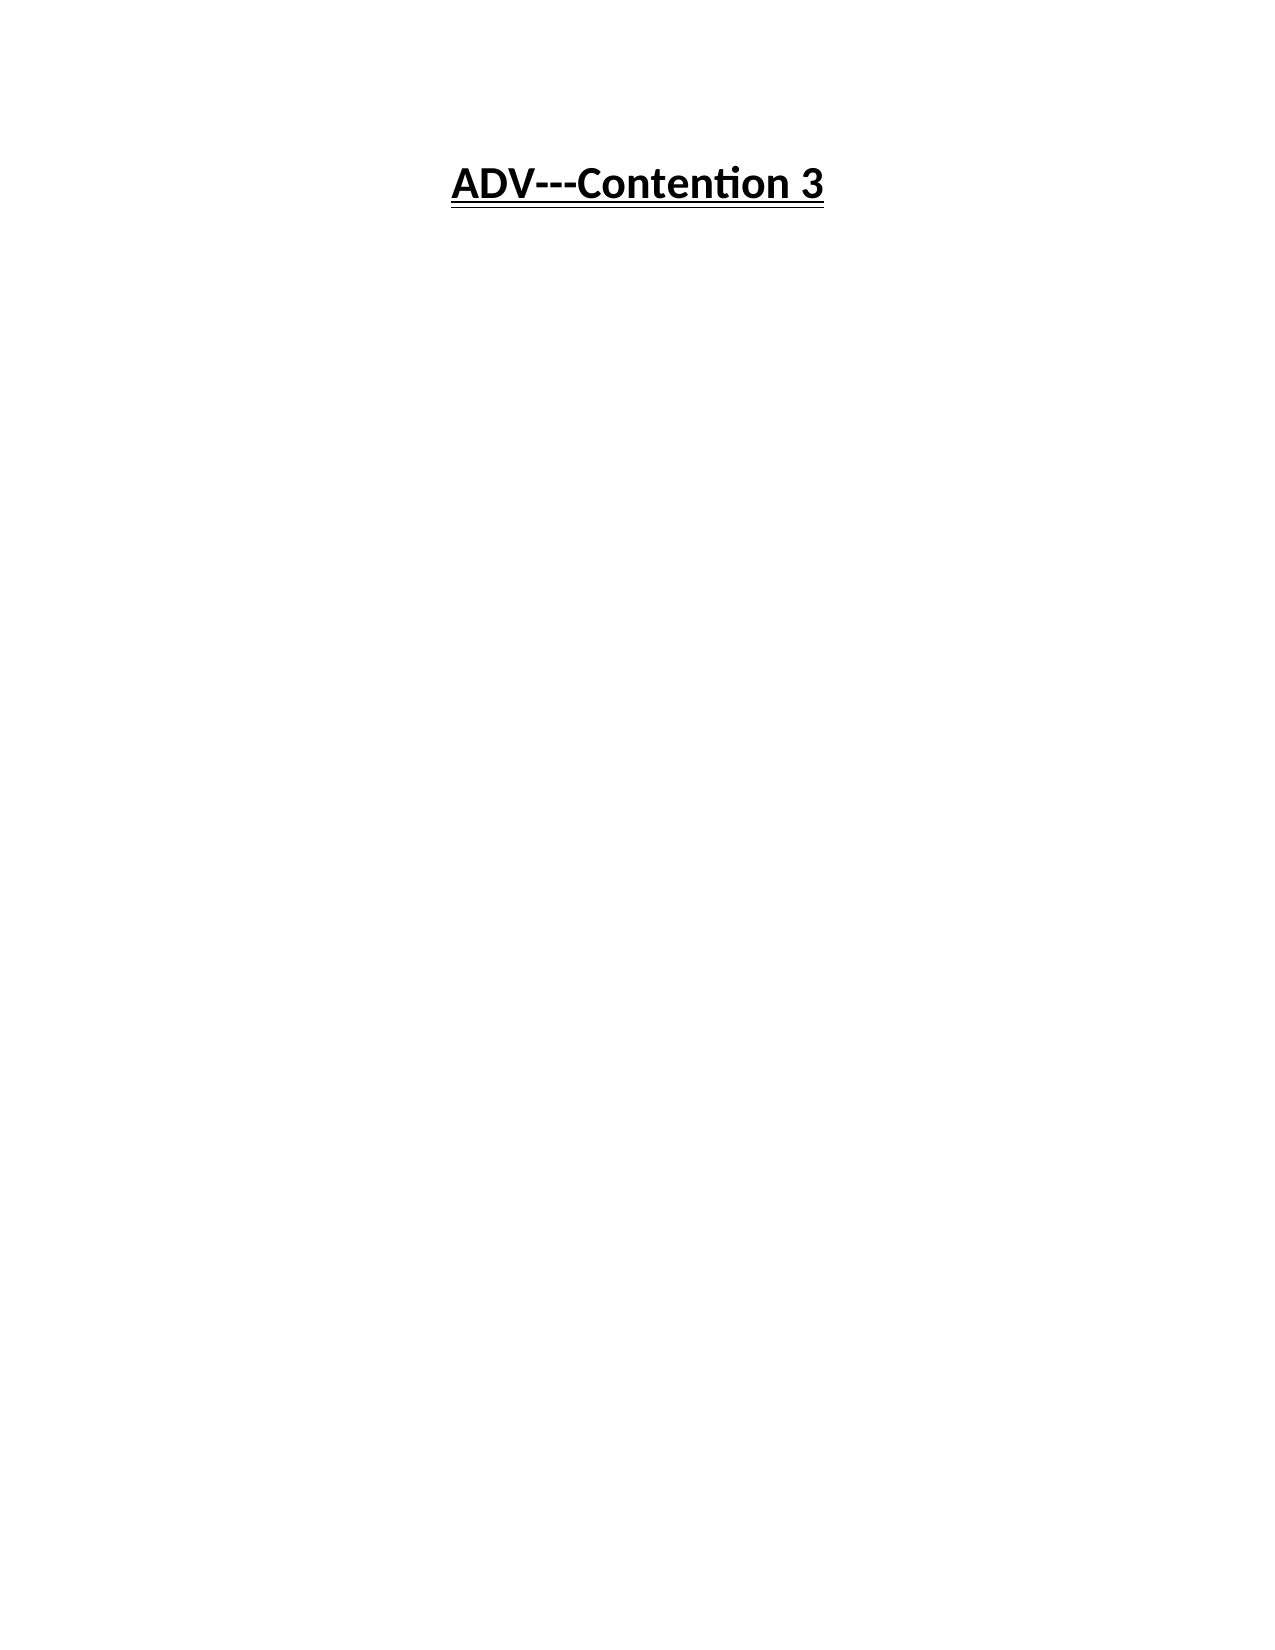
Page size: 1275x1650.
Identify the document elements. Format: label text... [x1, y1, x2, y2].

subtitle ADV---Contention 3 [150, 154, 1125, 210]
